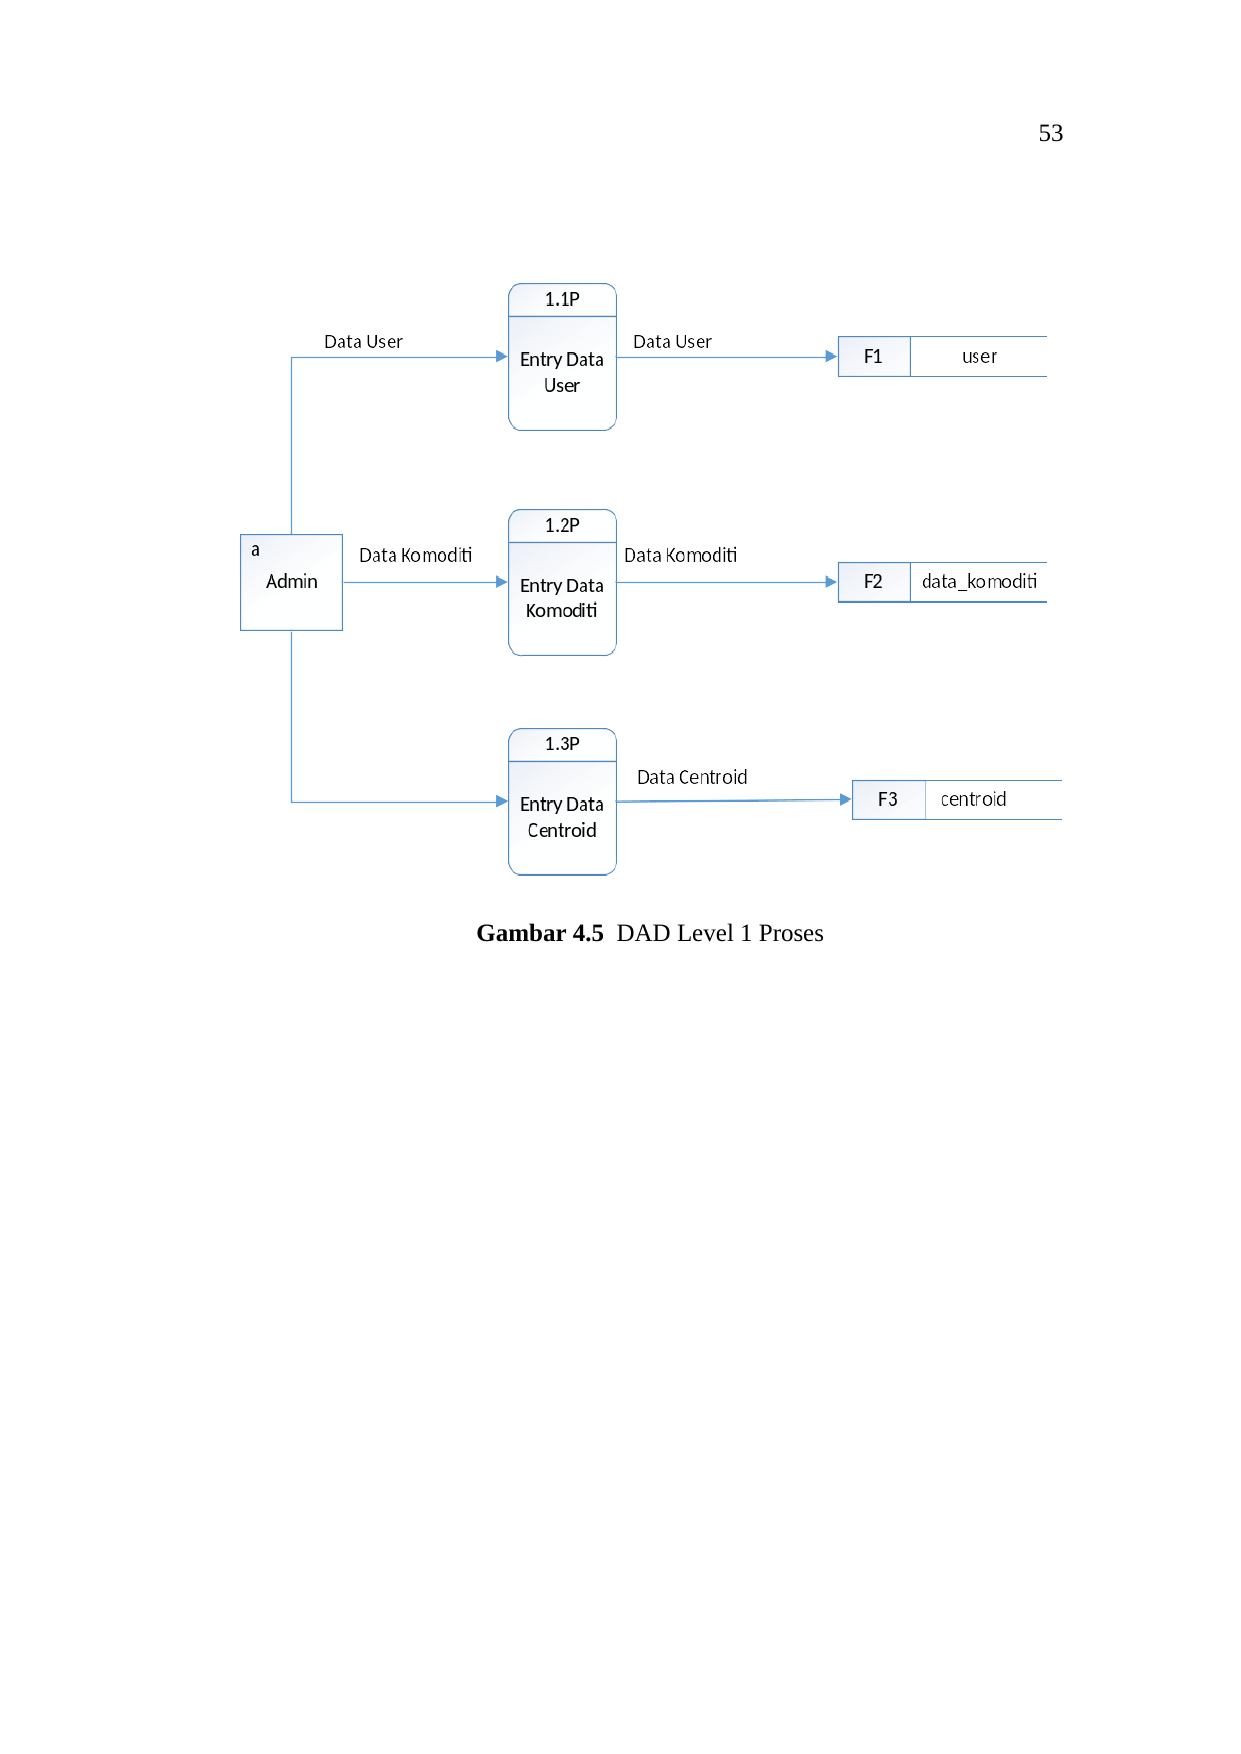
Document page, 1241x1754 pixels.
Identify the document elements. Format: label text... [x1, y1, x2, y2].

text Gambar 4.5 DAD Level 1 Proses [237, 918, 1063, 947]
